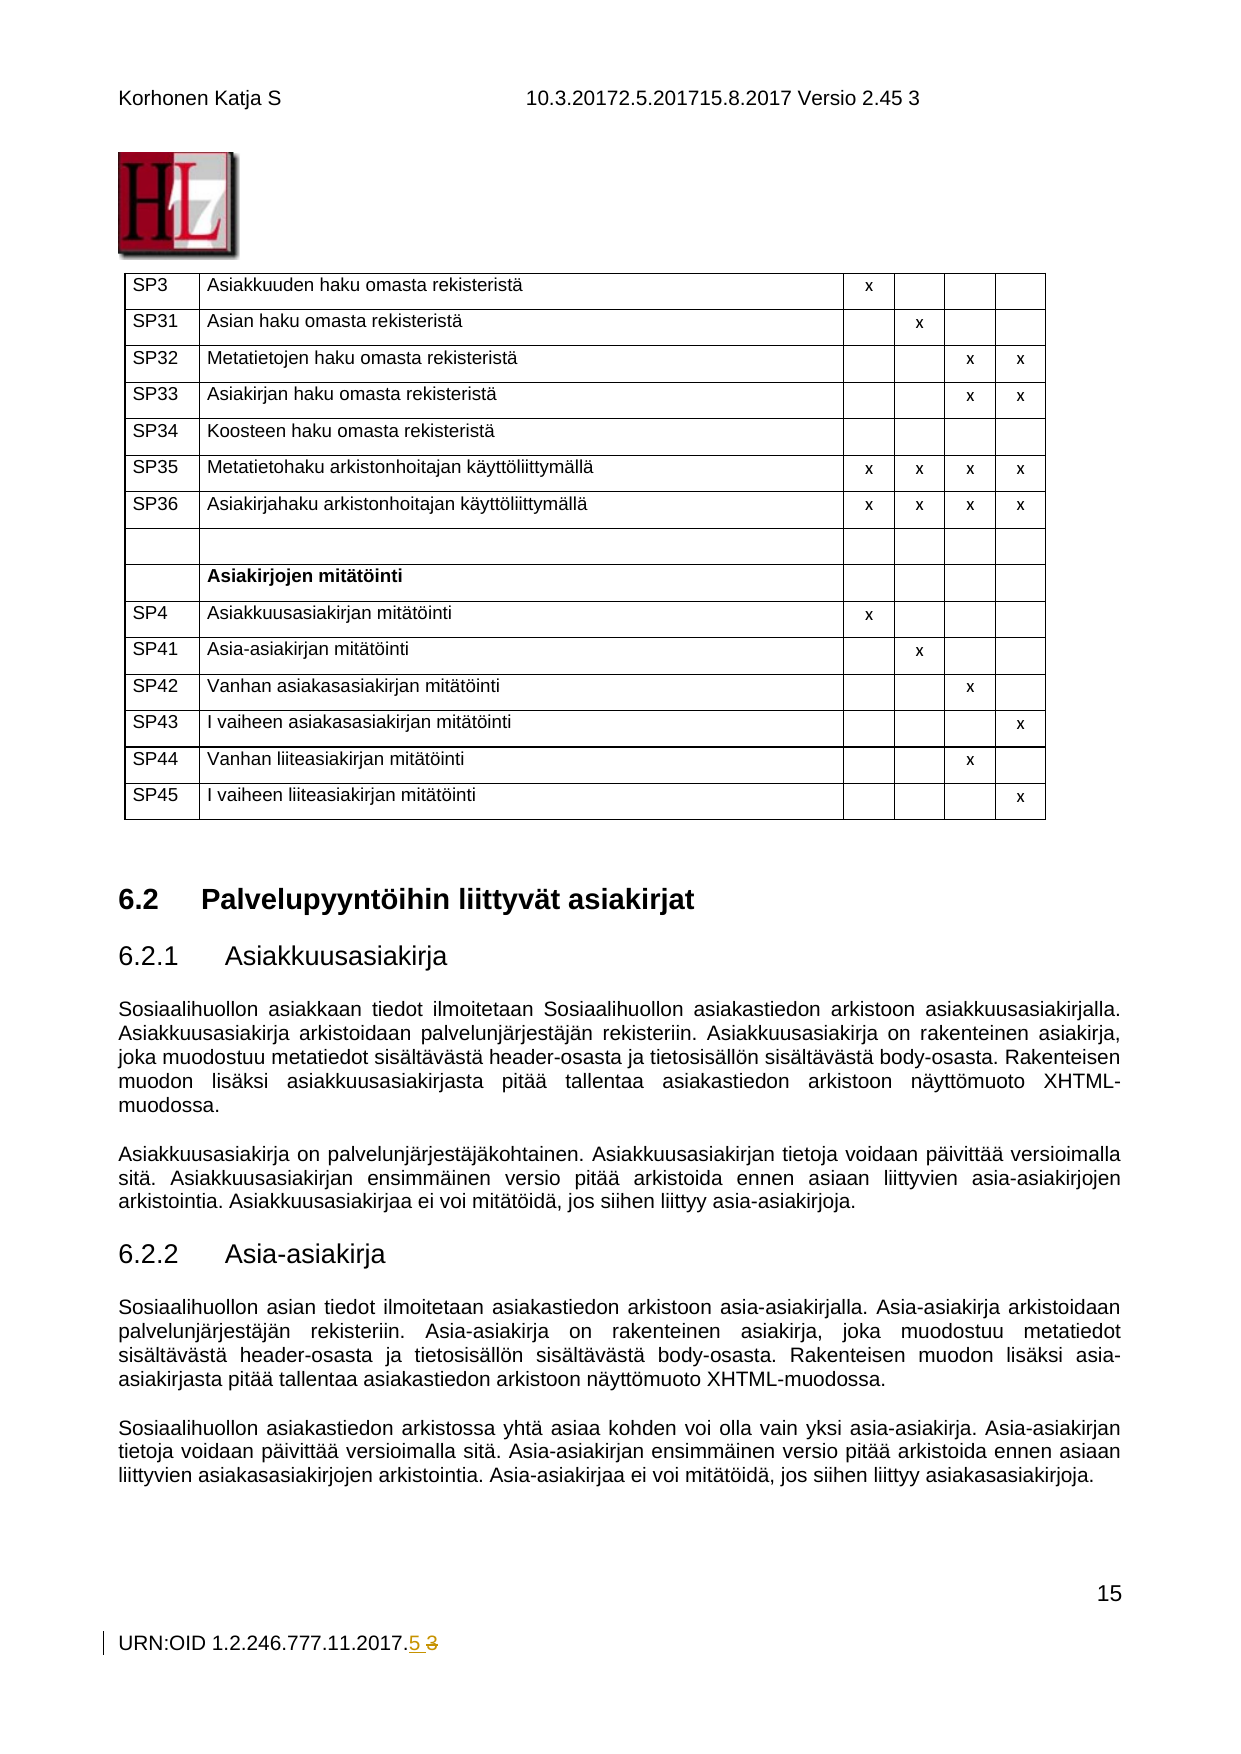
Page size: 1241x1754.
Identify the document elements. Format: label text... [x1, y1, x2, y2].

table_cell x [945, 675, 995, 710]
table_cell [844, 711, 894, 746]
table_cell [895, 784, 944, 819]
table_cell [945, 638, 995, 673]
table_cell [996, 419, 1045, 455]
table_cell [996, 748, 1045, 783]
table_cell x [996, 784, 1045, 819]
table_cell x [844, 456, 894, 491]
table_cell x [895, 456, 944, 491]
table_cell SP4 [126, 602, 199, 637]
table_cell [895, 419, 944, 455]
table_cell x [996, 346, 1045, 382]
table_cell I vaiheen liiteasiakirjan mitätöinti [200, 784, 843, 819]
table_cell [996, 529, 1045, 564]
table_cell [996, 602, 1045, 637]
table_cell SP43 [126, 711, 199, 746]
table_cell [945, 784, 995, 819]
table_cell x [996, 456, 1045, 491]
table_cell [895, 675, 944, 710]
table_cell [844, 346, 894, 382]
table_cell Asiakkuusasiakirjan mitätöinti [200, 602, 843, 637]
table_cell [996, 274, 1045, 309]
table_cell [844, 784, 894, 819]
table_cell [945, 274, 995, 309]
picture [118, 152, 241, 260]
table_cell x [996, 383, 1045, 418]
table_cell x [945, 383, 995, 418]
table_cell x [996, 492, 1045, 528]
table_cell x [945, 346, 995, 382]
table_cell [126, 565, 199, 601]
table_cell SP35 [126, 456, 199, 491]
table_cell Asiakirjahaku arkistonhoitajan käyttöliittymällä [200, 492, 843, 528]
table_cell [844, 565, 894, 601]
table_cell [895, 383, 944, 418]
table_cell x [895, 492, 944, 528]
table_cell Asian haku omasta rekisteristä [200, 310, 843, 345]
table_cell x [895, 310, 944, 345]
table_cell [895, 711, 944, 746]
text Asiakkuusasiakirja on palvelunjärjestäjäkohtainen. Asiakkuusasiakirjan tietoja voidaan päivittää versioimalla sitä. Asiakkuusasiakirjan ensimmäinen versio pitää arkistoida ennen asiaan liittyvien asia-asiakirjojen arkistointia. Asiakkuusasiakirjaa ei voi mitätöidä, jos siihen liittyy asia-asiakirjoja. [118, 1141, 1122, 1213]
table_cell x [844, 492, 894, 528]
table_cell [844, 748, 894, 783]
table_cell x [895, 638, 944, 673]
table_cell [996, 675, 1045, 710]
table_cell [844, 383, 894, 418]
table_cell I vaiheen asiakasasiakirjan mitätöinti [200, 711, 843, 746]
table_cell [945, 529, 995, 564]
table_cell [895, 529, 944, 564]
table_cell [895, 274, 944, 309]
table_cell Asia-asiakirjan mitätöinti [200, 638, 843, 673]
table_cell x [996, 711, 1045, 746]
table_cell [844, 529, 894, 564]
table_cell Vanhan asiakasasiakirjan mitätöinti [200, 675, 843, 710]
table_cell x [945, 456, 995, 491]
table_cell SP3 [126, 274, 199, 309]
table_cell SP44 [126, 748, 199, 783]
table_cell SP32 [126, 346, 199, 382]
table_cell Koosteen haku omasta rekisteristä [200, 419, 843, 455]
text Sosiaalihuollon asiakastiedon arkistossa yhtä asiaa kohden voi olla vain yksi asia-asiakirja. Asia-asiakirjan tietoja voidaan päivittää versioimalla sitä. Asia-asiakirjan ensimmäinen versio pitää arkistoida ennen asiaan liittyvien asiakasasiakirjojen arkistointia. Asia-asiakirjaa ei voi mitätöidä, jos siihen liittyy asiakasasiakirjoja. [118, 1415, 1122, 1487]
table_cell [945, 419, 995, 455]
table_cell [895, 565, 944, 601]
table_cell [945, 310, 995, 345]
table_cell Asiakkuuden haku omasta rekisteristä [200, 274, 843, 309]
table_cell [895, 748, 944, 783]
table_cell [996, 310, 1045, 345]
table_cell [895, 346, 944, 382]
subtitle Asiakkuusasiakirja [118, 940, 1122, 972]
table_cell SP41 [126, 638, 199, 673]
table_cell x [945, 748, 995, 783]
table_cell SP42 [126, 675, 199, 710]
table_cell [844, 310, 894, 345]
table_cell x [844, 602, 894, 637]
text Sosiaalihuollon asian tiedot ilmoitetaan asiakastiedon arkistoon asia-asiakirjalla. Asia-asiakirja arkistoidaan palvelunjärjestäjän rekisteriin. Asia-asiakirja on rakenteinen asiakirja, joka muodostuu metatiedot sisältävästä header-osasta ja tietosisällön sisältävästä body-osasta. Rakenteisen muodon lisäksi asia-asiakirjasta pitää tallentaa asiakastiedon arkistoon näyttömuoto XHTML-muodossa. [118, 1294, 1122, 1390]
table_cell SP36 [126, 492, 199, 528]
table_cell [895, 602, 944, 637]
table_cell SP45 [126, 784, 199, 819]
table_cell [945, 565, 995, 601]
subtitle Palvelupyyntöihin liittyvät asiakirjat [118, 882, 1122, 915]
table_cell x [945, 492, 995, 528]
subtitle Asia-asiakirja [118, 1238, 1122, 1269]
table_cell Metatietohaku arkistonhoitajan käyttöliittymällä [200, 456, 843, 491]
table_cell [126, 529, 199, 564]
table_cell x [844, 274, 894, 309]
table_cell SP31 [126, 310, 199, 345]
table_cell [844, 419, 894, 455]
table_cell Asiakirjojen mitätöinti [200, 565, 843, 601]
table_cell Asiakirjan haku omasta rekisteristä [200, 383, 843, 418]
table_cell [996, 638, 1045, 673]
table_cell [945, 602, 995, 637]
table_cell SP34 [126, 419, 199, 455]
table_cell [996, 565, 1045, 601]
table_cell Metatietojen haku omasta rekisteristä [200, 346, 843, 382]
table_cell [844, 675, 894, 710]
table_cell [945, 711, 995, 746]
text Sosiaalihuollon asiakkaan tiedot ilmoitetaan Sosiaalihuollon asiakastiedon arkistoon asiakkuusasiakirjalla. Asiakkuusasiakirja arkistoidaan palvelunjärjestäjän rekisteriin. Asiakkuusasiakirja on rakenteinen asiakirja, joka muodostuu metatiedot sisältävästä header-osasta ja tietosisällön sisältävästä body-osasta. Rakenteisen muodon lisäksi asiakkuusasiakirjasta pitää tallentaa asiakastiedon arkistoon näyttömuoto XHTML-muodossa. [118, 997, 1122, 1116]
table_cell [200, 529, 843, 564]
table_cell Vanhan liiteasiakirjan mitätöinti [200, 748, 843, 783]
table_cell [844, 638, 894, 673]
table_cell SP33 [126, 383, 199, 418]
